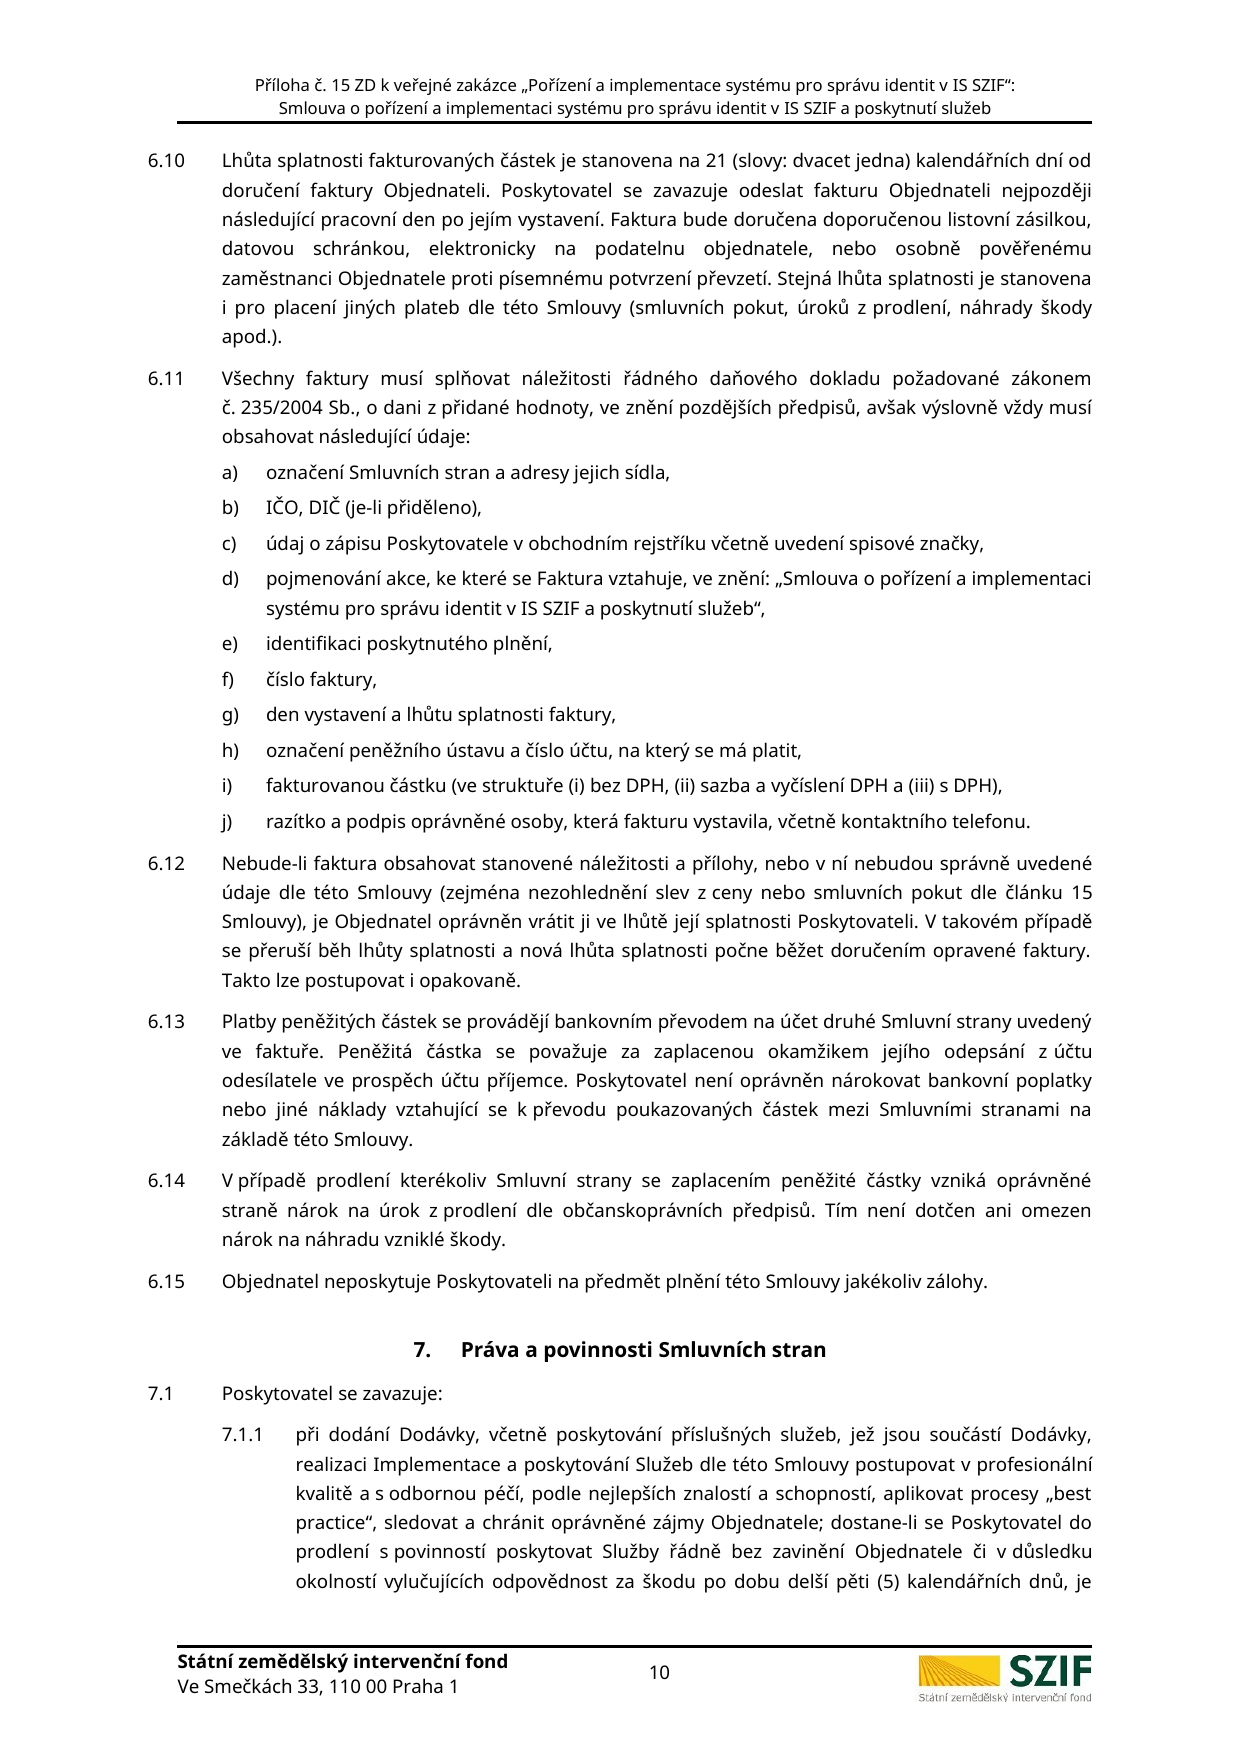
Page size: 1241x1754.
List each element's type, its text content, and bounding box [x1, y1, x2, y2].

subtitle Lhůta splatnosti fakturovaných částek je stanovena na 21 (slovy: dvacet jedna) kalendářních dní od doručení faktury Objednateli. Poskytovatel se zavazuje odeslat fakturu Objednateli nejpozději následující pracovní den po jejím vystavení. Faktura bude doručena doporučenou listovní zásilkou, datovou schránkou, elektronicky na podatelnu objednatele, nebo osobně pověřenému zaměstnanci Objednatele proti písemnému potvrzení převzetí. Stejná lhůta splatnosti je stanovena i pro placení jiných plateb dle této Smlouvy (smluvních pokut, úroků z prodlení, náhrady škody apod.). [148, 148, 1092, 349]
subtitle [222, 1422, 1092, 1593]
subtitle IČO, DIČ (je-li přiděleno), [222, 495, 1092, 520]
subtitle Nebude-li faktura obsahovat stanovené náležitosti a přílohy, nebo v ní nebudou správně uvedené údaje dle této Smlouvy (zejména nezohlednění slev z ceny nebo smluvních pokut dle článku 15 Smlouvy), je Objednatel oprávněn vrátit ji ve lhůtě její splatnosti Poskytovateli. V takovém případě se přeruší běh lhůty splatnosti a nová lhůta splatnosti počne běžet doručením opravené faktury. Takto lze postupovat i opakovaně. [148, 850, 1092, 992]
subtitle den vystavení a lhůtu splatnosti faktury, [222, 702, 1092, 727]
subtitle razítko a podpis oprávněné osoby, která fakturu vystavila, včetně kontaktního telefonu. [222, 808, 1092, 834]
subtitle Poskytovatel se zavazuje: [148, 1380, 1092, 1405]
subtitle fakturovanou částku (ve struktuře (i) bez DPH, (ii) sazba a vyčíslení DPH a (iii) s DPH), [222, 773, 1092, 798]
subtitle Platby peněžitých částek se provádějí bankovním převodem na účet druhé Smluvní strany uvedený ve faktuře. Peněžitá částka se považuje za zaplacenou okamžikem jejího odepsání z účtu odesílatele ve prospěch účtu příjemce. Poskytovatel není oprávněn nárokovat bankovní poplatky nebo jiné náklady vztahující se k převodu poukazovaných částek mezi Smluvními stranami na základě této Smlouvy. [148, 1009, 1092, 1151]
subtitle V případě prodlení kterékoliv Smluvní strany se zaplacením peněžité částky vzniká oprávněné straně nárok na úrok z prodlení dle občanskoprávních předpisů. Tím není dotčen ani omezen nárok na náhradu vzniklé škody. [148, 1168, 1092, 1252]
subtitle označení Smluvních stran a adresy jejich sídla, [222, 459, 1092, 485]
subtitle Všechny faktury musí splňovat náležitosti řádného daňového dokladu požadované zákonem č. 235/2004 Sb., o dani z přidané hodnoty, ve znění pozdějších předpisů, avšak výslovně vždy musí obsahovat následující údaje: [148, 365, 1092, 449]
subtitle identifikaci poskytnutého plnění, [222, 631, 1092, 656]
subtitle číslo faktury, [222, 666, 1092, 692]
subtitle označení peněžního ústavu a číslo účtu, na který se má platit, [222, 737, 1092, 763]
subtitle údaj o zápisu Poskytovatele v obchodním rejstříku včetně uvedení spisové značky, [222, 530, 1092, 556]
picture [915, 1655, 1093, 1702]
subtitle Práva a povinnosti Smluvních stran [148, 1335, 1092, 1363]
subtitle pojmenování akce, ke které se Faktura vztahuje, ve znění: „Smlouva o pořízení a implementaci systému pro správu identit v IS SZIF a poskytnutí služeb“, [222, 566, 1092, 621]
subtitle Objednatel neposkytuje Poskytovateli na předmět plnění této Smlouvy jakékoliv zálohy. [148, 1268, 1092, 1293]
